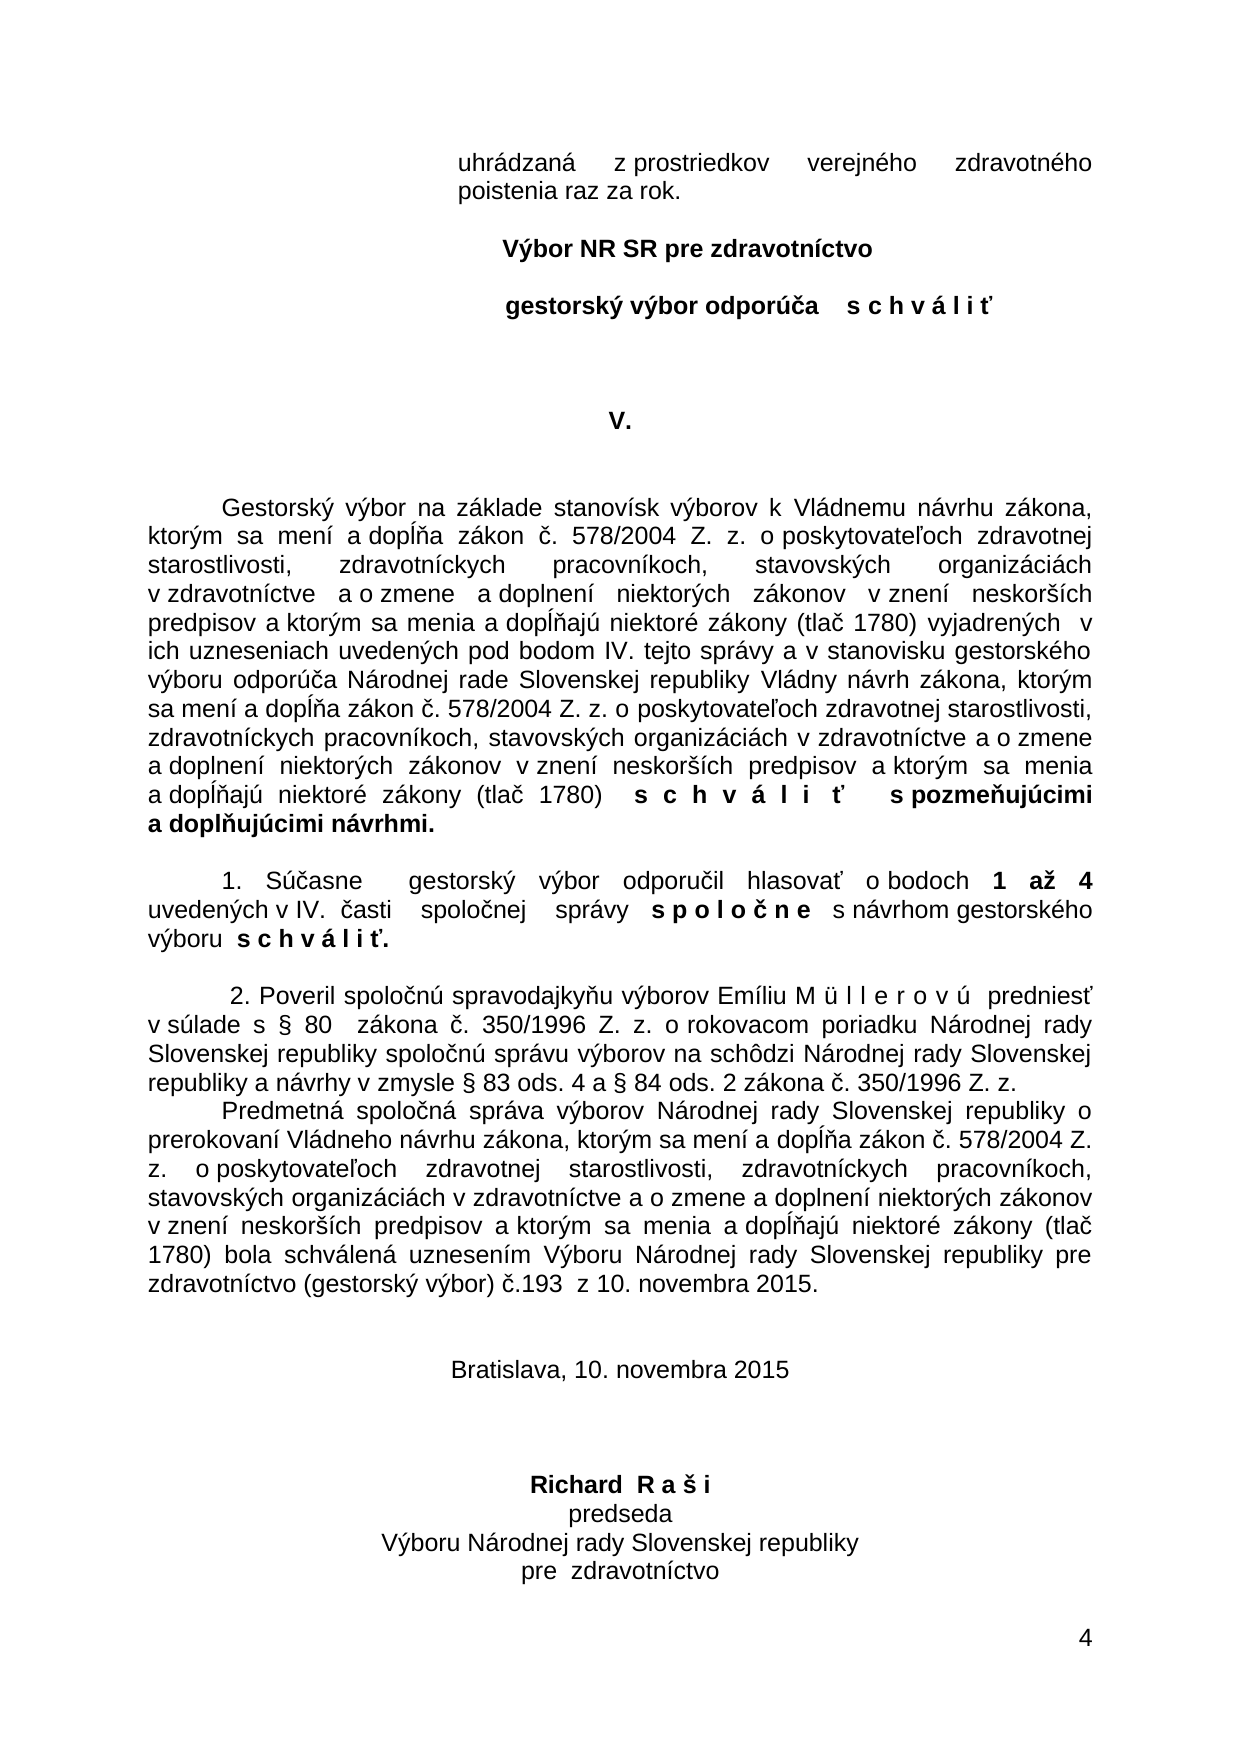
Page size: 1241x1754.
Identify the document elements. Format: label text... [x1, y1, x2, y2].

text gestorský výbor odporúča s c h v á l i ť [163, 291, 1093, 320]
text Výboru Národnej rady Slovenskej republiky [148, 1528, 1093, 1556]
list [458, 148, 1093, 205]
text V. [148, 406, 1093, 435]
text Gestorský výbor na základe stanovísk výborov k Vládnemu návrhu zákona, ktorým sa mení a dopĺňa zákon č. 578/2004 Z. z. o poskytovateľoch zdravotnej starostlivosti, zdravotníckych pracovníkoch, stavovských organizáciách v zdravotníctve a o zmene a doplnení niektorých zákonov v znení neskorších predpisov a ktorým sa menia a dopĺňajú niektoré zákony (tlač 1780) vyjadrených v ich uzneseniach uvedených pod bodom IV. tejto správy a v stanovisku gestorského výboru odporúča Národnej rade Slovenskej republiky Vládny návrh zákona, ktorým sa mení a dopĺňa zákon č. 578/2004 Z. z. o poskytovateľoch zdravotnej starostlivosti, zdravotníckych pracovníkoch, stavovských organizáciách v zdravotníctve a o zmene a doplnení niektorých zákonov v znení neskorších predpisov a ktorým sa menia a dopĺňajú niektoré zákony (tlač 1780) s c h v á l i ť s pozmeňujúcimi a doplňujúcimi návrhmi. [148, 493, 1093, 838]
text predseda [148, 1499, 1093, 1528]
text pre zdravotníctvo [148, 1556, 1093, 1585]
text Richard R a š i [148, 1470, 1093, 1499]
text Výbor NR SR pre zdravotníctvo [502, 234, 1093, 263]
text Bratislava, 10. novembra 2015 [148, 1355, 1093, 1384]
text 1. Súčasne gestorský výbor odporučil hlasovať o bodoch 1 až 4 uvedených v IV. časti spoločnej správy s p o l o č n e s návrhom gestorského výboru s c h v á l i ť. [148, 866, 1093, 953]
text Predmetná spoločná správa výborov Národnej rady Slovenskej republiky o prerokovaní Vládneho návrhu zákona, ktorým sa mení a dopĺňa zákon č. 578/2004 Z. z. o poskytovateľoch zdravotnej starostlivosti, zdravotníckych pracovníkoch, stavovských organizáciách v zdravotníctve a o zmene a doplnení niektorých zákonov v znení neskorších predpisov a ktorým sa menia a dopĺňajú niektoré zákony (tlač 1780) bola schválená uznesením Výboru Národnej rady Slovenskej republiky pre zdravotníctvo (gestorský výbor) č.193 z 10. novembra 2015. [148, 1096, 1093, 1298]
text 2. Poveril spoločnú spravodajkyňu výborov Emíliu M ü l l e r o v ú predniesť v súlade s § 80 zákona č. 350/1996 Z. z. o rokovacom poriadku Národnej rady Slovenskej republiky spoločnú správu výborov na schôdzi Národnej rady Slovenskej republiky a návrhy v zmysle § 83 ods. § 84 ods. 2 zákona č. 350/1996 Z. z. [148, 981, 1093, 1096]
